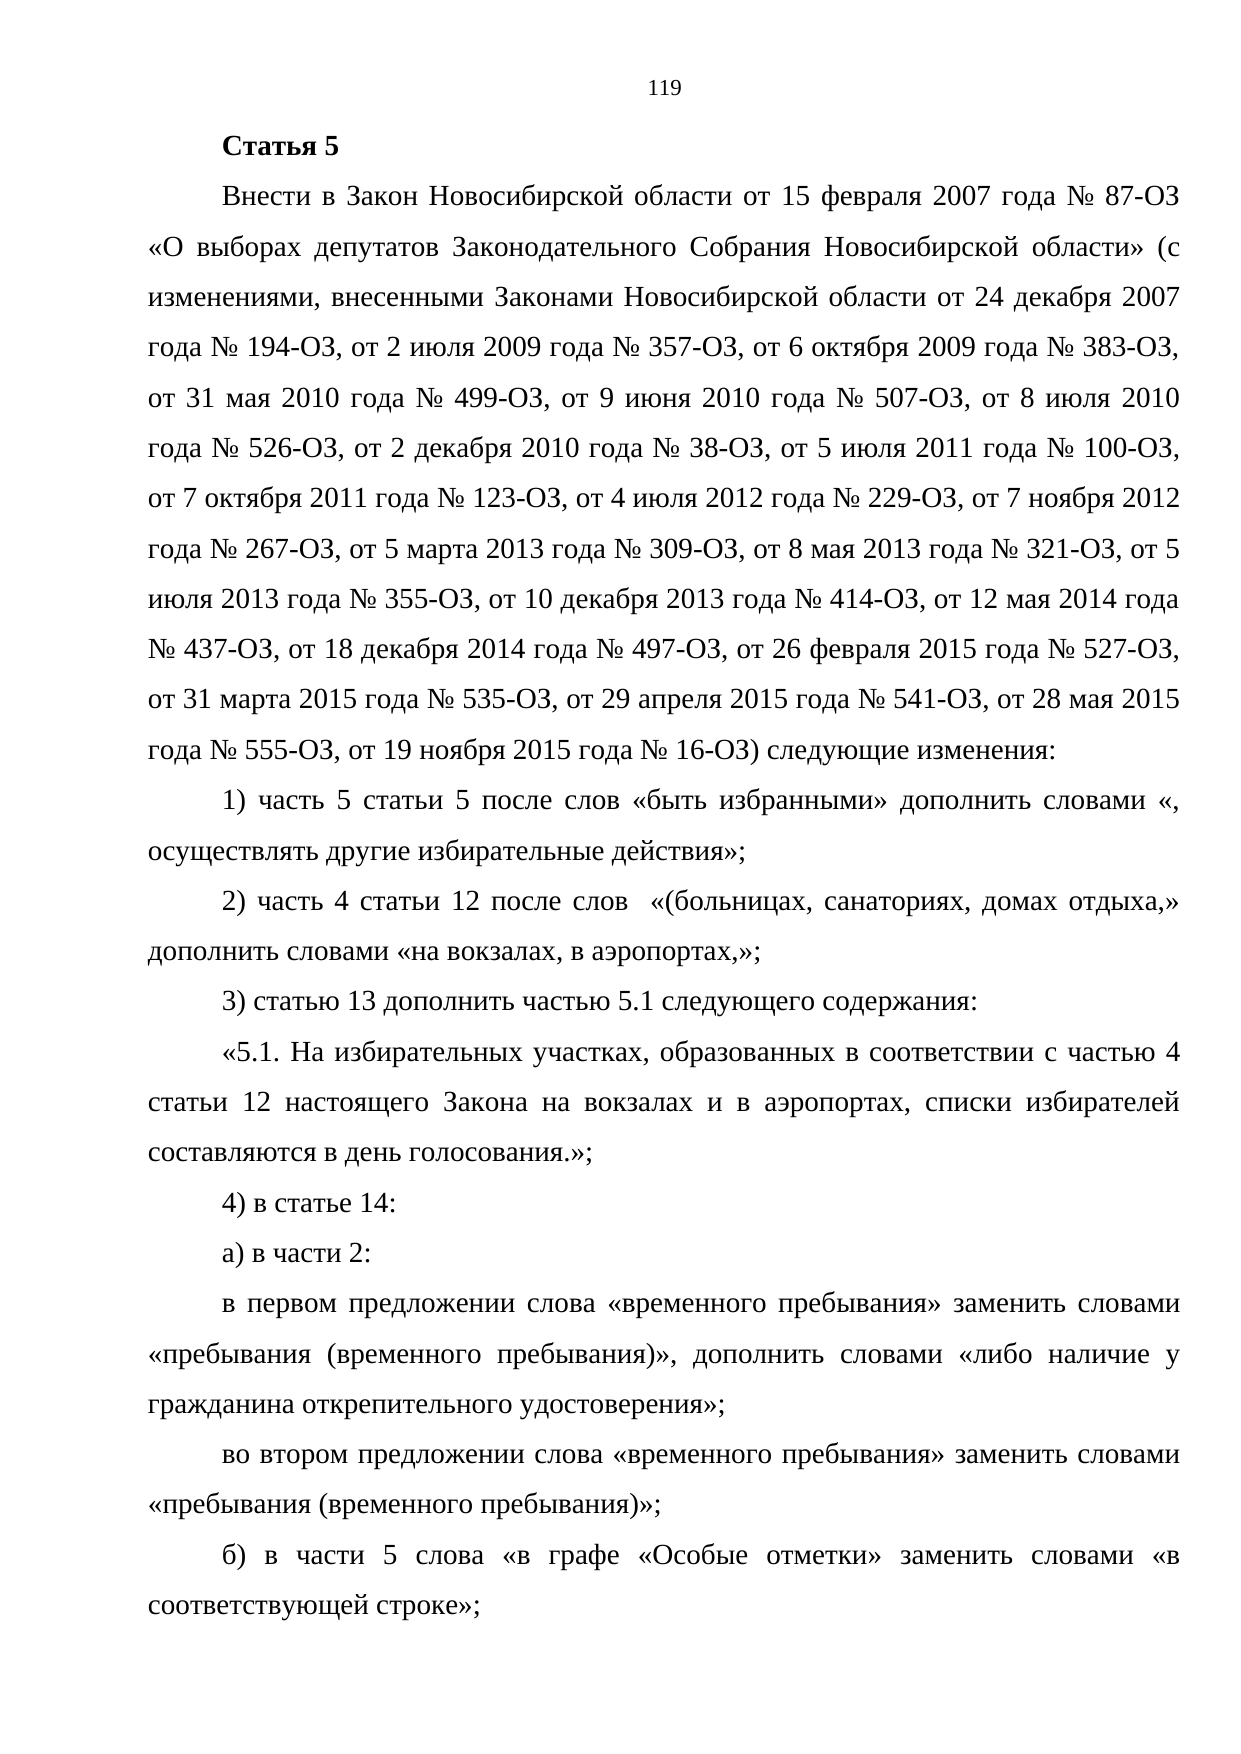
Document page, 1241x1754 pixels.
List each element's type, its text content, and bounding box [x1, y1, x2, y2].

text 1) часть 5 статьи 5 после слов «быть избранными» дополнить словами «, осуществлять другие избирательные действия»; [148, 782, 1181, 866]
text «5.1. На избирательных участках, образованных в соответствии с частью 4 статьи 12 настоящего Закона на вокзалах и в аэропортах, списки избирателей составляются в день голосования.»; [148, 1034, 1181, 1168]
text 2) часть 4 статьи 12 после слов «(больницах, санаториях, домах отдыха,» дополнить словами «на вокзалах, в аэропортах,»; [148, 883, 1181, 967]
text 4) в статье 14: [148, 1185, 1181, 1218]
text б) в части 5 слова «в графе «Особые отметки» заменить словами «в соответствующей строке»; [148, 1537, 1181, 1621]
text во втором предложении слова «временного пребывания» заменить словами «пребывания (временного пребывания)»; [148, 1436, 1181, 1520]
text а) в части 2: [148, 1235, 1181, 1269]
text Статья 5 [148, 128, 1181, 162]
text 3) статью 13 дополнить частью 5.1 следующего содержания: [148, 983, 1181, 1017]
text в первом предложении слова «временного пребывания» заменить словами «пребывания (временного пребывания)», дополнить словами «либо наличие у гражданина открепительного удостоверения»; [148, 1285, 1181, 1419]
text Внести в Закон Новосибирской области от 15 февраля 2007 года № 87-ОЗ «О выборах депутатов Законодательного Собрания Новосибирской области» (с изменениями, внесенными Законами Новосибирской области от 24 декабря 2007 года № 194-ОЗ, от 2 июля 2009 года № 357-ОЗ, от 6 октября 2009 года № 383-ОЗ, от 31 мая 2010 года № 499-ОЗ, от 9 июня 2010 года № 507-ОЗ, от 8 июля 2010 года № 526-ОЗ, от 2 декабря 2010 года № 38-ОЗ, от 5 июля 2011 года № 100-ОЗ, от 7 октября 2011 года № 123-ОЗ, от 4 июля 2012 года № 229-ОЗ, от 7 ноября 2012 года № 267-ОЗ, от 5 марта 2013 года № 309-ОЗ, от 8 мая 2013 года № 321-ОЗ, от 5 июля 2013 года № 355-ОЗ, от 10 декабря 2013 года № 414-ОЗ, от 12 мая 2014 года № 437-ОЗ, от 18 декабря 2014 года № 497-ОЗ, от 26 февраля 2015 года № 527-ОЗ, от 31 марта 2015 года № 535-ОЗ, от 29 апреля 2015 года № 541-ОЗ, от 28 мая 2015 года № 555-ОЗ, от 19 ноября 2015 года № 16-ОЗ) следующие изменения: [148, 178, 1181, 766]
